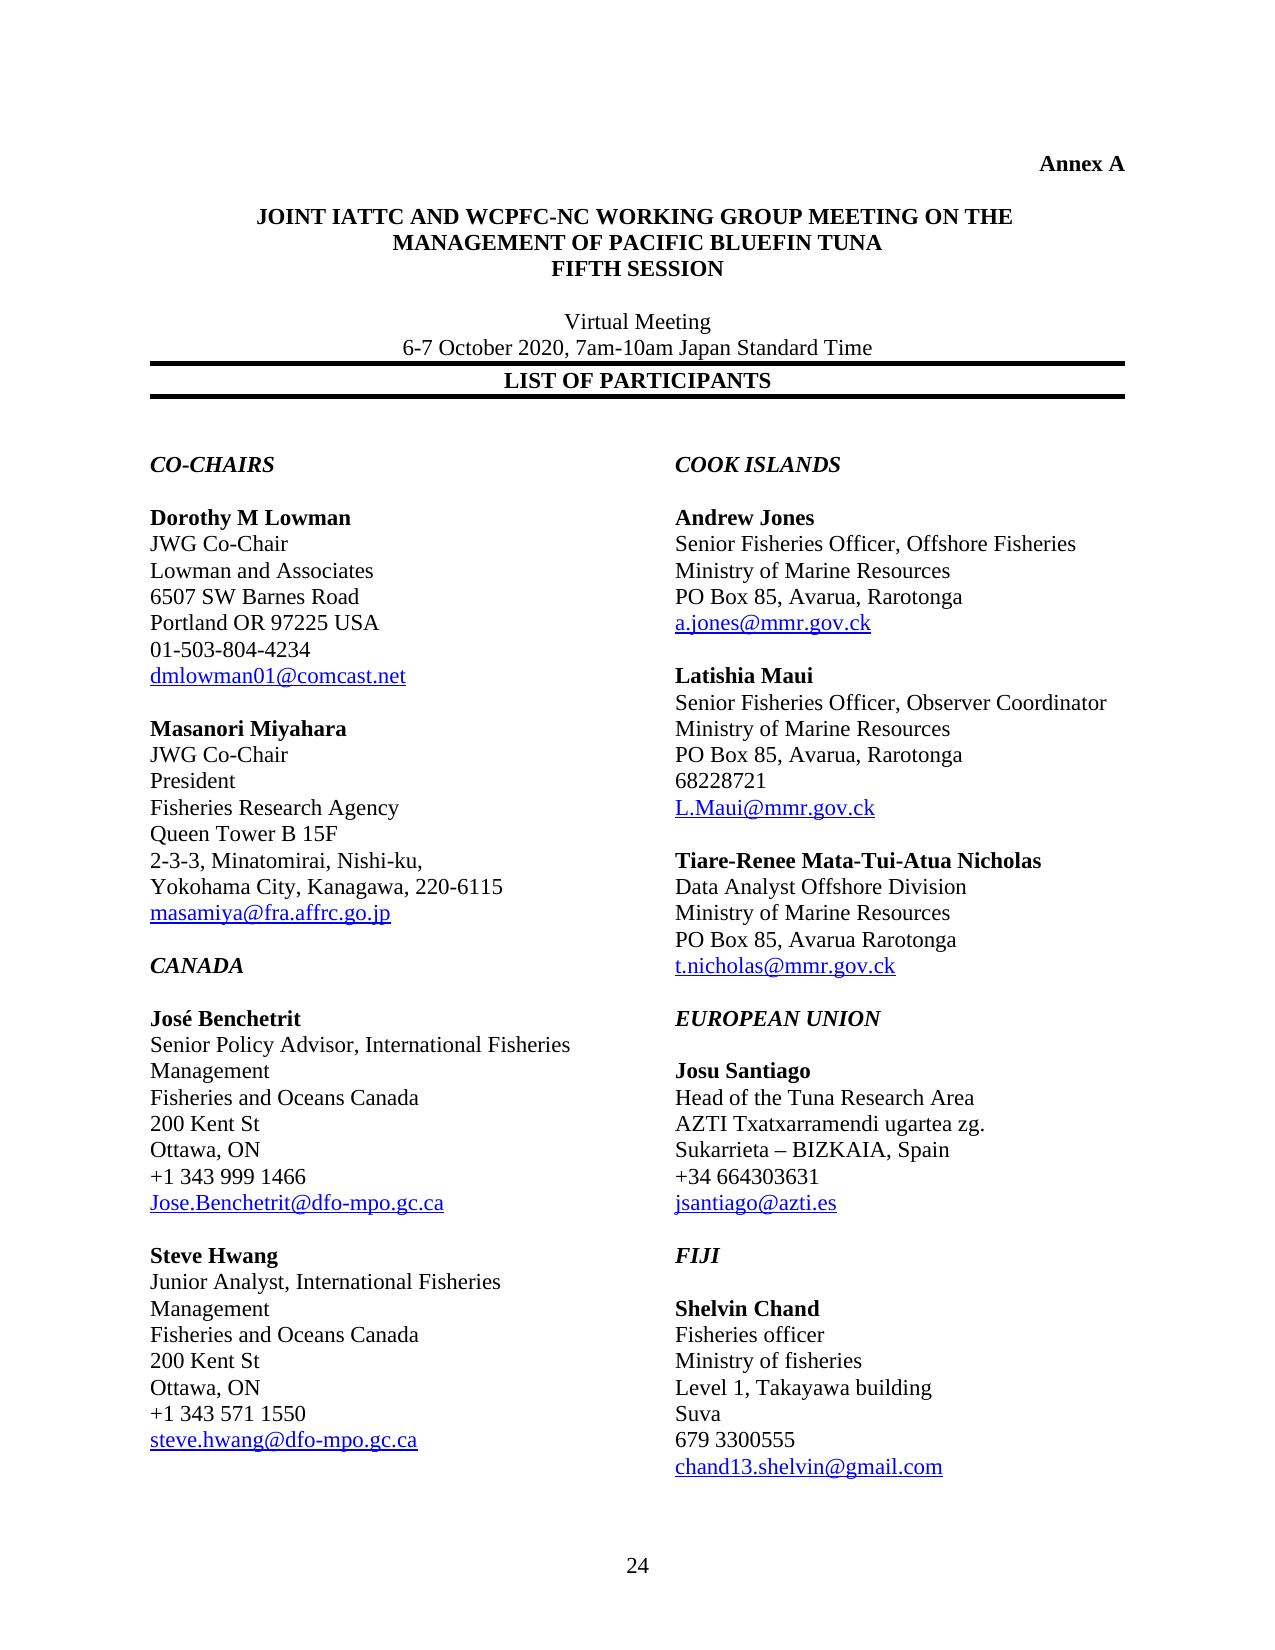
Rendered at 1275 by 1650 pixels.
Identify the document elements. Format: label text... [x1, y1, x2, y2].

text masamiya@fra.affrc.go.jp [150, 899, 600, 926]
text +34 664303631 [675, 1163, 1125, 1189]
text Ministry of Marine Resources [675, 557, 1125, 583]
text Senior Fisheries Officer, Observer Coordinator [675, 688, 1125, 715]
text Jose.Benchetrit@dfo-mpo.gc.ca [150, 1189, 600, 1216]
text President [150, 768, 600, 794]
text PO Box 85, Avarua, Rarotonga [675, 741, 1125, 768]
text Sukarrieta – BIZKAIA, Spain [675, 1137, 1125, 1163]
text PO Box 85, Avarua, Rarotonga [675, 583, 1125, 609]
text Portland OR 97225 USA [150, 609, 600, 636]
text 2-3-3, Minatomirai, Nishi-ku, [150, 847, 600, 873]
text 679 3300555 [675, 1426, 1125, 1453]
text Ottawa, ON [150, 1374, 600, 1400]
text Lowman and Associates [150, 557, 600, 583]
text JWG Co-Chair [150, 530, 600, 557]
text Yokohama City, Kanagawa, 220-6115 [150, 873, 600, 899]
text Shelvin Chand [675, 1295, 1125, 1321]
text Steve Hwang [150, 1242, 600, 1268]
text 6-7 October 2020, 7am-10am Japan Standard Time [150, 334, 1125, 361]
text Ministry of Marine Resources [675, 899, 1125, 926]
text Ministry of fisheries [675, 1347, 1125, 1374]
text Suva [675, 1400, 1125, 1426]
text PO Box 85, Avarua Rarotonga [675, 926, 1125, 952]
text Junior Analyst, International Fisheries Management [150, 1268, 600, 1321]
text LIST OF PARTICIPANTS [150, 366, 1125, 394]
text Dorothy M Lowman [150, 504, 600, 530]
text +1 343 999 1466 [150, 1163, 600, 1189]
text FIFTH SESSION [150, 255, 1125, 282]
text FIJI [675, 1242, 1125, 1268]
text a.jones@mmr.gov.ck [675, 609, 1125, 636]
text CANADA [150, 952, 600, 978]
text 68228721 [675, 768, 1125, 794]
text Fisheries and Oceans Canada [150, 1084, 600, 1110]
text COOK ISLANDS [675, 451, 1125, 478]
text Virtual Meeting [150, 308, 1125, 334]
text Tiare-Renee Mata-Tui-Atua Nicholas [675, 847, 1125, 873]
text steve.hwang@dfo-mpo.gc.ca [150, 1426, 600, 1453]
text chand13.shelvin@gmail.com [675, 1453, 1125, 1479]
text Data Analyst Offshore Division [675, 873, 1125, 899]
text dmlowman01@comcast.net [150, 662, 600, 688]
text Latishia Maui [675, 662, 1125, 688]
text 200 Kent St [150, 1347, 600, 1374]
text José Benchetrit [150, 1005, 600, 1031]
text Fisheries Research Agency [150, 794, 600, 820]
text L.Maui@mmr.gov.ck [675, 794, 1125, 820]
text Ministry of Marine Resources [675, 715, 1125, 741]
text Masanori Miyahara [150, 715, 600, 741]
text Ottawa, ON [150, 1137, 600, 1163]
text JOINT IATTC AND WCPFC-NC WORKING GROUP MEETING ON THE MANAGEMENT OF PACIFIC BLUEFIN TUNA [150, 203, 1125, 255]
text 6507 SW Barnes Road [150, 583, 600, 609]
text Andrew Jones [675, 504, 1125, 530]
text t.nicholas@mmr.gov.ck [675, 952, 1125, 978]
text Senior Fisheries Officer, Offshore Fisheries [675, 530, 1125, 557]
text 200 Kent St [150, 1110, 600, 1137]
text +1 343 571 1550 [150, 1400, 600, 1426]
text EUROPEAN UNION [675, 1005, 1125, 1031]
text Fisheries and Oceans Canada [150, 1321, 600, 1347]
text Fisheries officer [675, 1321, 1125, 1347]
text Annex A [150, 150, 1125, 176]
text Head of the Tuna Research Area [675, 1084, 1125, 1110]
text JWG Co-Chair [150, 741, 600, 768]
text Senior Policy Advisor, International Fisheries Management [150, 1031, 600, 1084]
text jsantiago@azti.es [675, 1189, 1125, 1216]
text Josu Santiago [675, 1057, 1125, 1084]
text CO-CHAIRS [150, 451, 600, 478]
text Level 1, Takayawa building [675, 1374, 1125, 1400]
text Queen Tower B 15F [150, 820, 600, 847]
text 01-503-804-4234 [150, 636, 600, 662]
text AZTI Txatxarramendi ugartea zg. [675, 1110, 1125, 1137]
